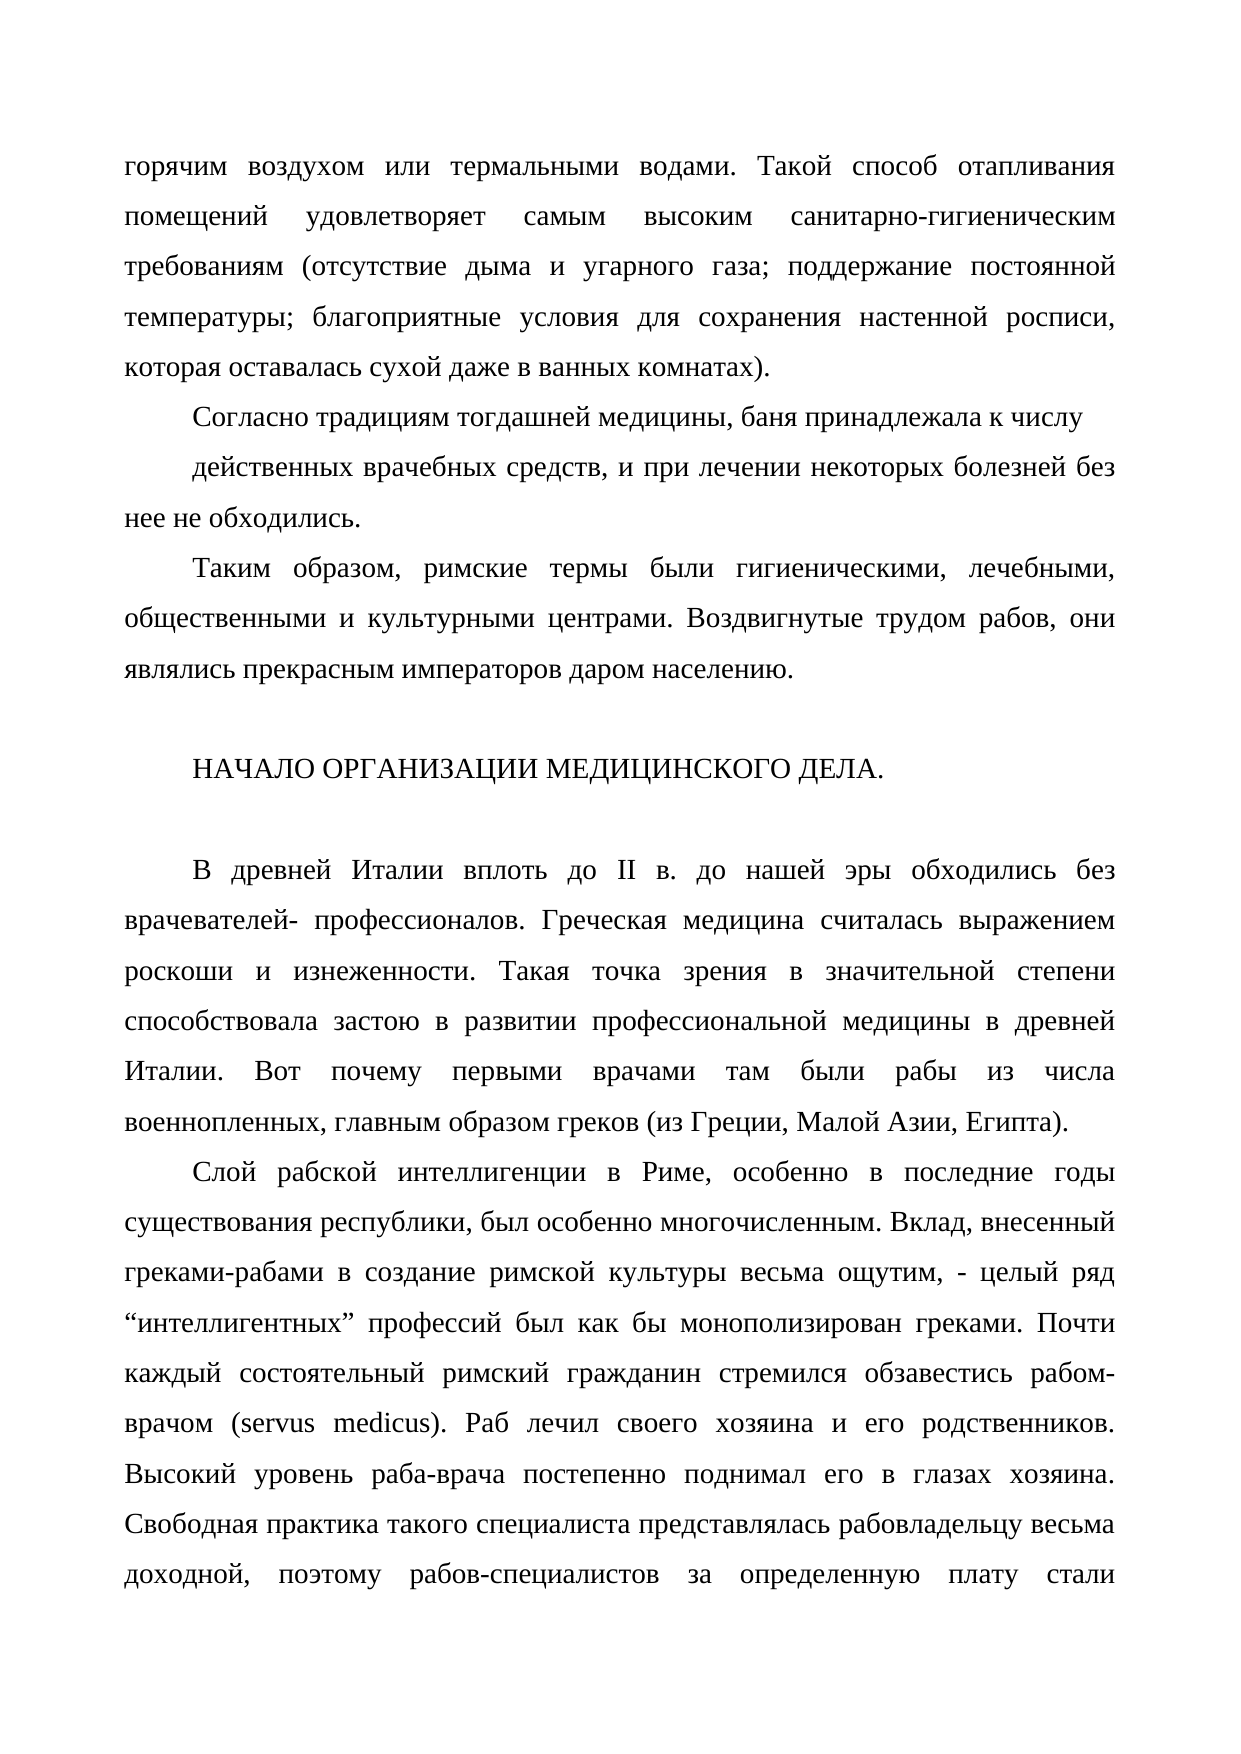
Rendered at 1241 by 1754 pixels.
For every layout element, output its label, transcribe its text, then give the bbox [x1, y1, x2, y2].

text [124, 148, 1116, 382]
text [124, 1154, 1116, 1590]
text В древней Италии вплоть до II в. до нашей эры обходились без врачевателей- профессионалов. Греческая медицина считалась выражением роскоши и изнеженности. Такая точка зрения в значительной степени способствовала застою в развитии профессиональной медицины в древней Италии. Вот почему первыми врачами там были рабы из числа военнопленных, главным образом греков (из Греции, Малой Азии, Египта). [124, 852, 1116, 1137]
text Согласно традициям тогдашней медицины, баня принадлежала к числу [124, 399, 1116, 433]
text действенных врачебных средств, и при лечении некоторых болезней без нее не обходились. [124, 449, 1116, 533]
text Таким образом, римские термы были гигиеническими, лечебными, общественными и культурными центрами. Воздвигнутые трудом рабов, они являлись прекрасным императоров даром населению. [124, 550, 1116, 684]
text НАЧАЛО ОРГАНИЗАЦИИ МЕДИЦИНСКОГО ДЕЛА. [124, 751, 1116, 785]
